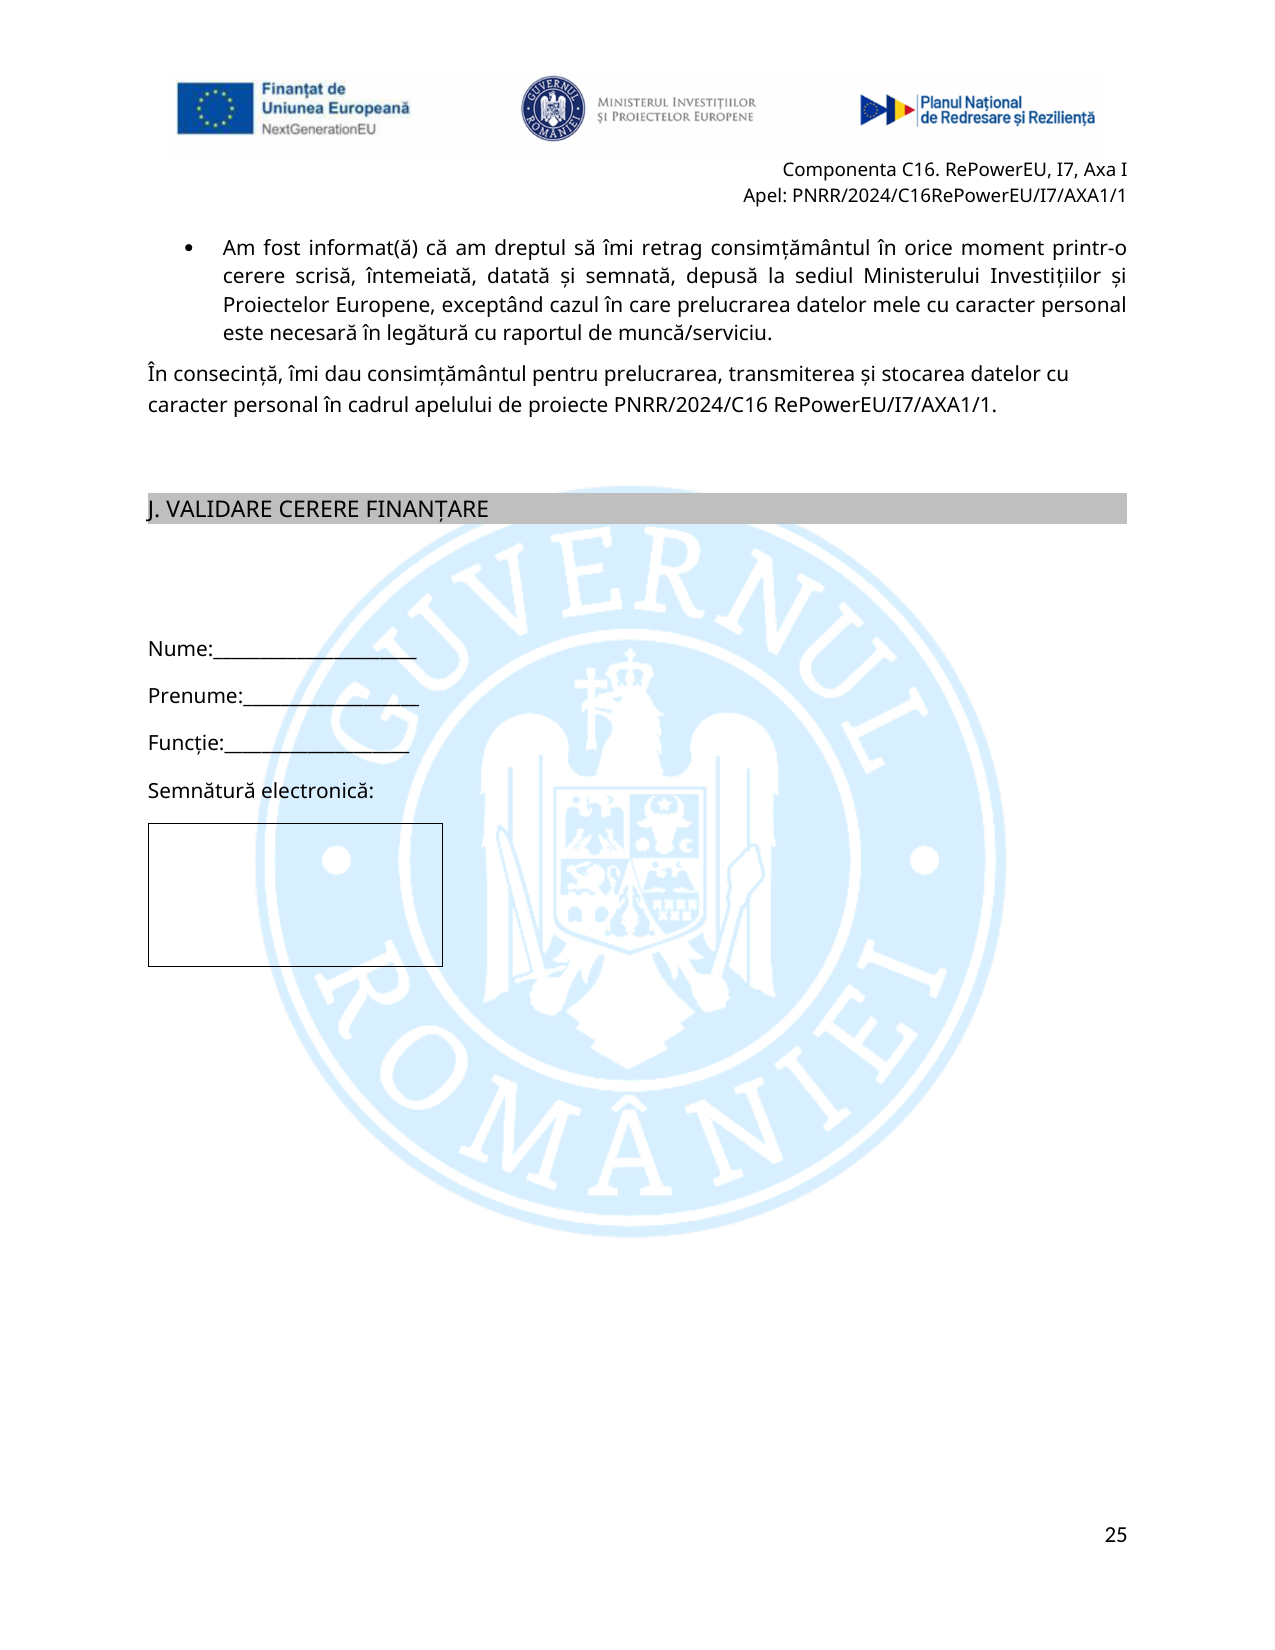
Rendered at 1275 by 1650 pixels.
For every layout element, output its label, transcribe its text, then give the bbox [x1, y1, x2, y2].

picture [167, 73, 1108, 157]
text Prenume:___________________ [148, 681, 1127, 709]
text Semnătură electronică: [148, 776, 1127, 804]
text Funcție:____________________ [148, 728, 1127, 757]
list Am fost informat(ă) că am dreptul să îmi retrag consimțământul în orice moment printr-o cerere scrisă, întemeiată, datată și semnată, depusă la sediul Ministerului Investițiilor și Proiectelor Europene, exceptând cazul în care prelucrarea datelor mele cu caracter personal este necesară în legătură cu raportul de muncă/serviciu. [185, 233, 1127, 347]
text În consecință, îmi dau consimțământul pentru prelucrarea, transmiterea și stocarea datelor cu caracter personal în cadrul apelului de proiecte PNRR/2024/C16 RePowerEU/I7/AXA1/1. [148, 359, 1127, 418]
subtitle J. VALIDARE CERERE FINANȚARE [148, 493, 1127, 524]
table_header [149, 824, 442, 966]
text Nume:______________________ [148, 634, 1127, 662]
